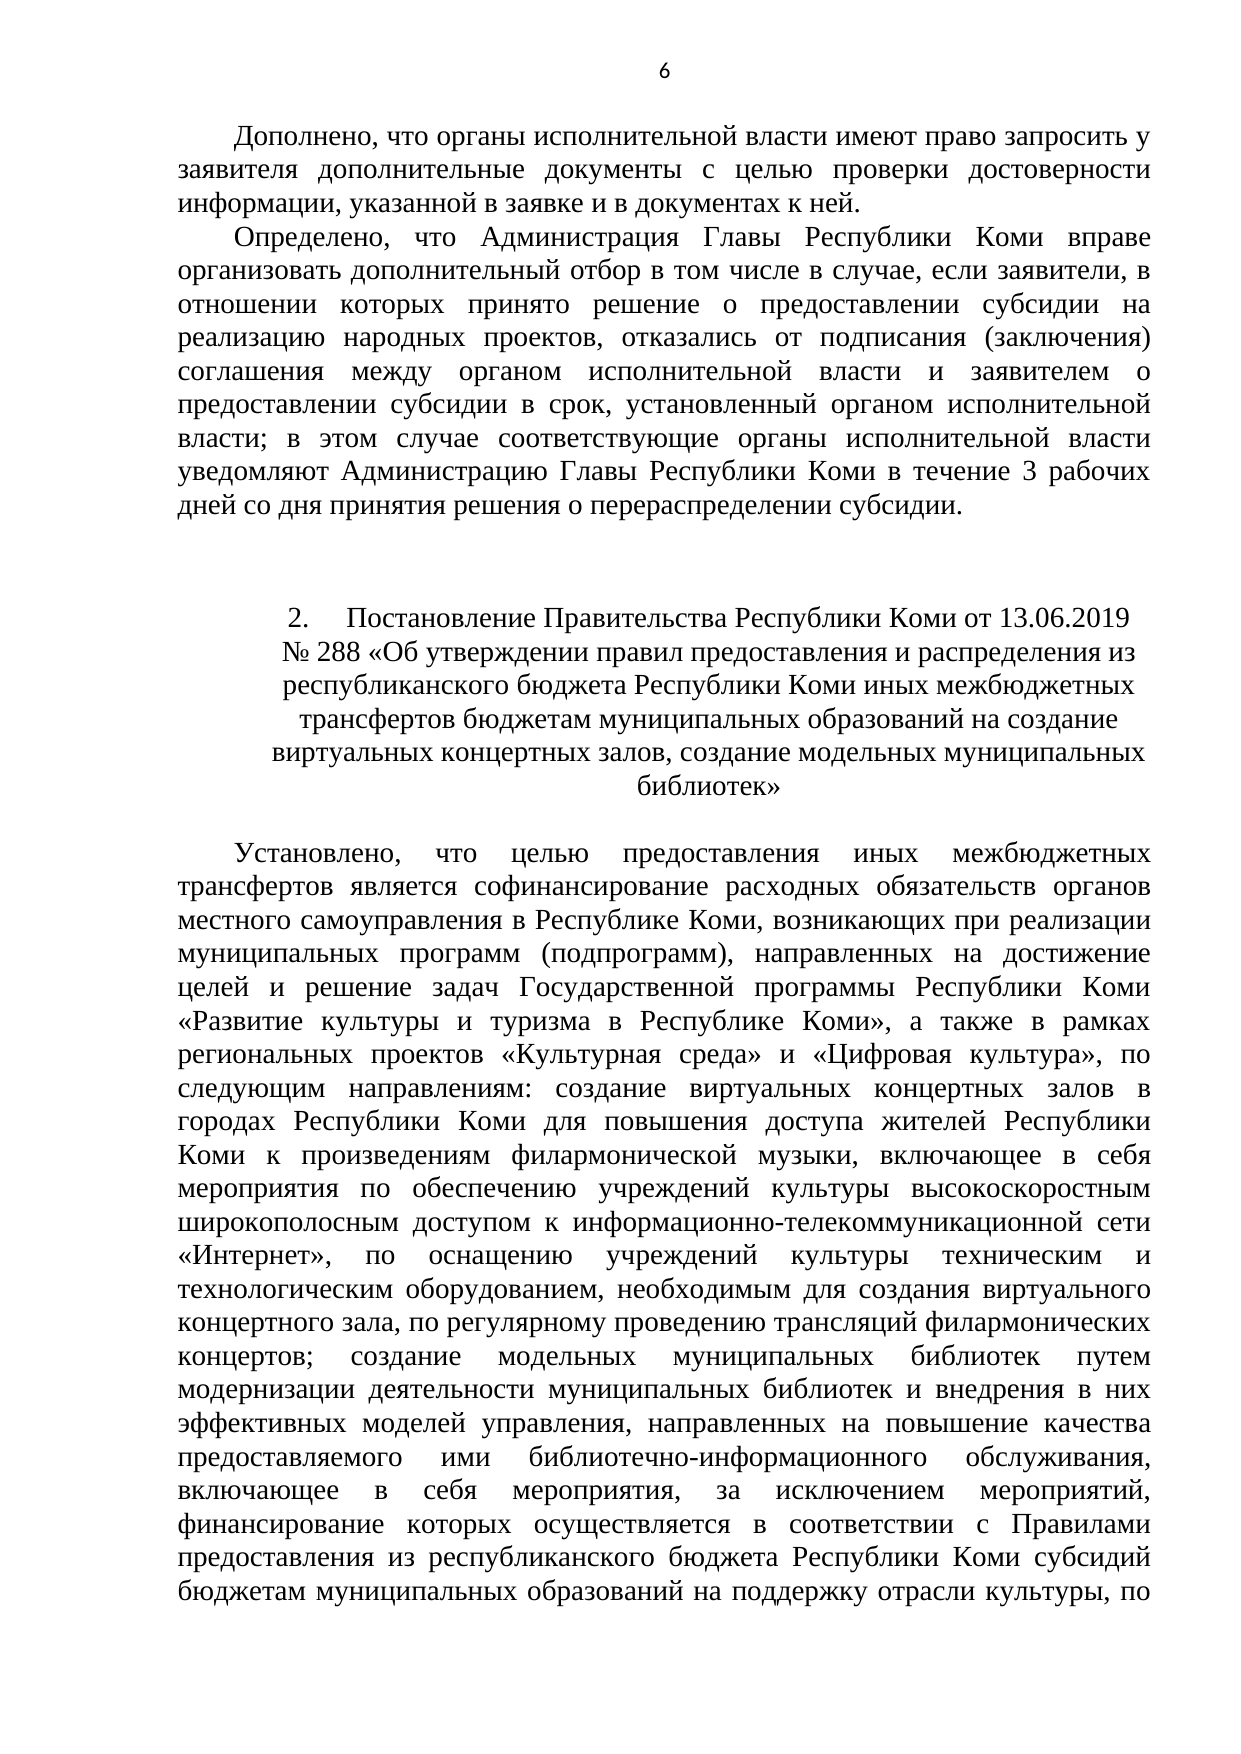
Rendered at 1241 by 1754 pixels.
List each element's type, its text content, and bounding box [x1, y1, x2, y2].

list Постановление Правительства Республики Коми от 13.06.2019 [177, 600, 1152, 634]
text Дополнено, что органы исполнительной власти имеют право запросить у заявителя дополнительные документы с целью проверки достоверности информации, указанной в заявке и в документах к ней. [177, 118, 1152, 219]
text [177, 835, 1152, 1606]
text Определено, что Администрация Главы Республики Коми вправе организовать дополнительный отбор в том числе в случае, если заявители, в отношении которых принято решение о предоставлении субсидии на реализацию народных проектов, отказались от подписания (заключения) соглашения между органом исполнительной власти и заявителем о предоставлении субсидии в срок, установленный органом исполнительной власти; в этом случае соответствующие органы исполнительной власти уведомляют Администрацию Главы Республики Коми в течение 3 рабочих дней со дня принятия решения о перераспределении субсидии. [177, 219, 1152, 521]
list № 288 «Об утверждении правил предоставления и распределения из республиканского бюджета Республики Коми иных межбюджетных трансфертов бюджетам муниципальных образований на создание виртуальных концертных залов, создание модельных муниципальных библиотек» [266, 634, 1152, 801]
